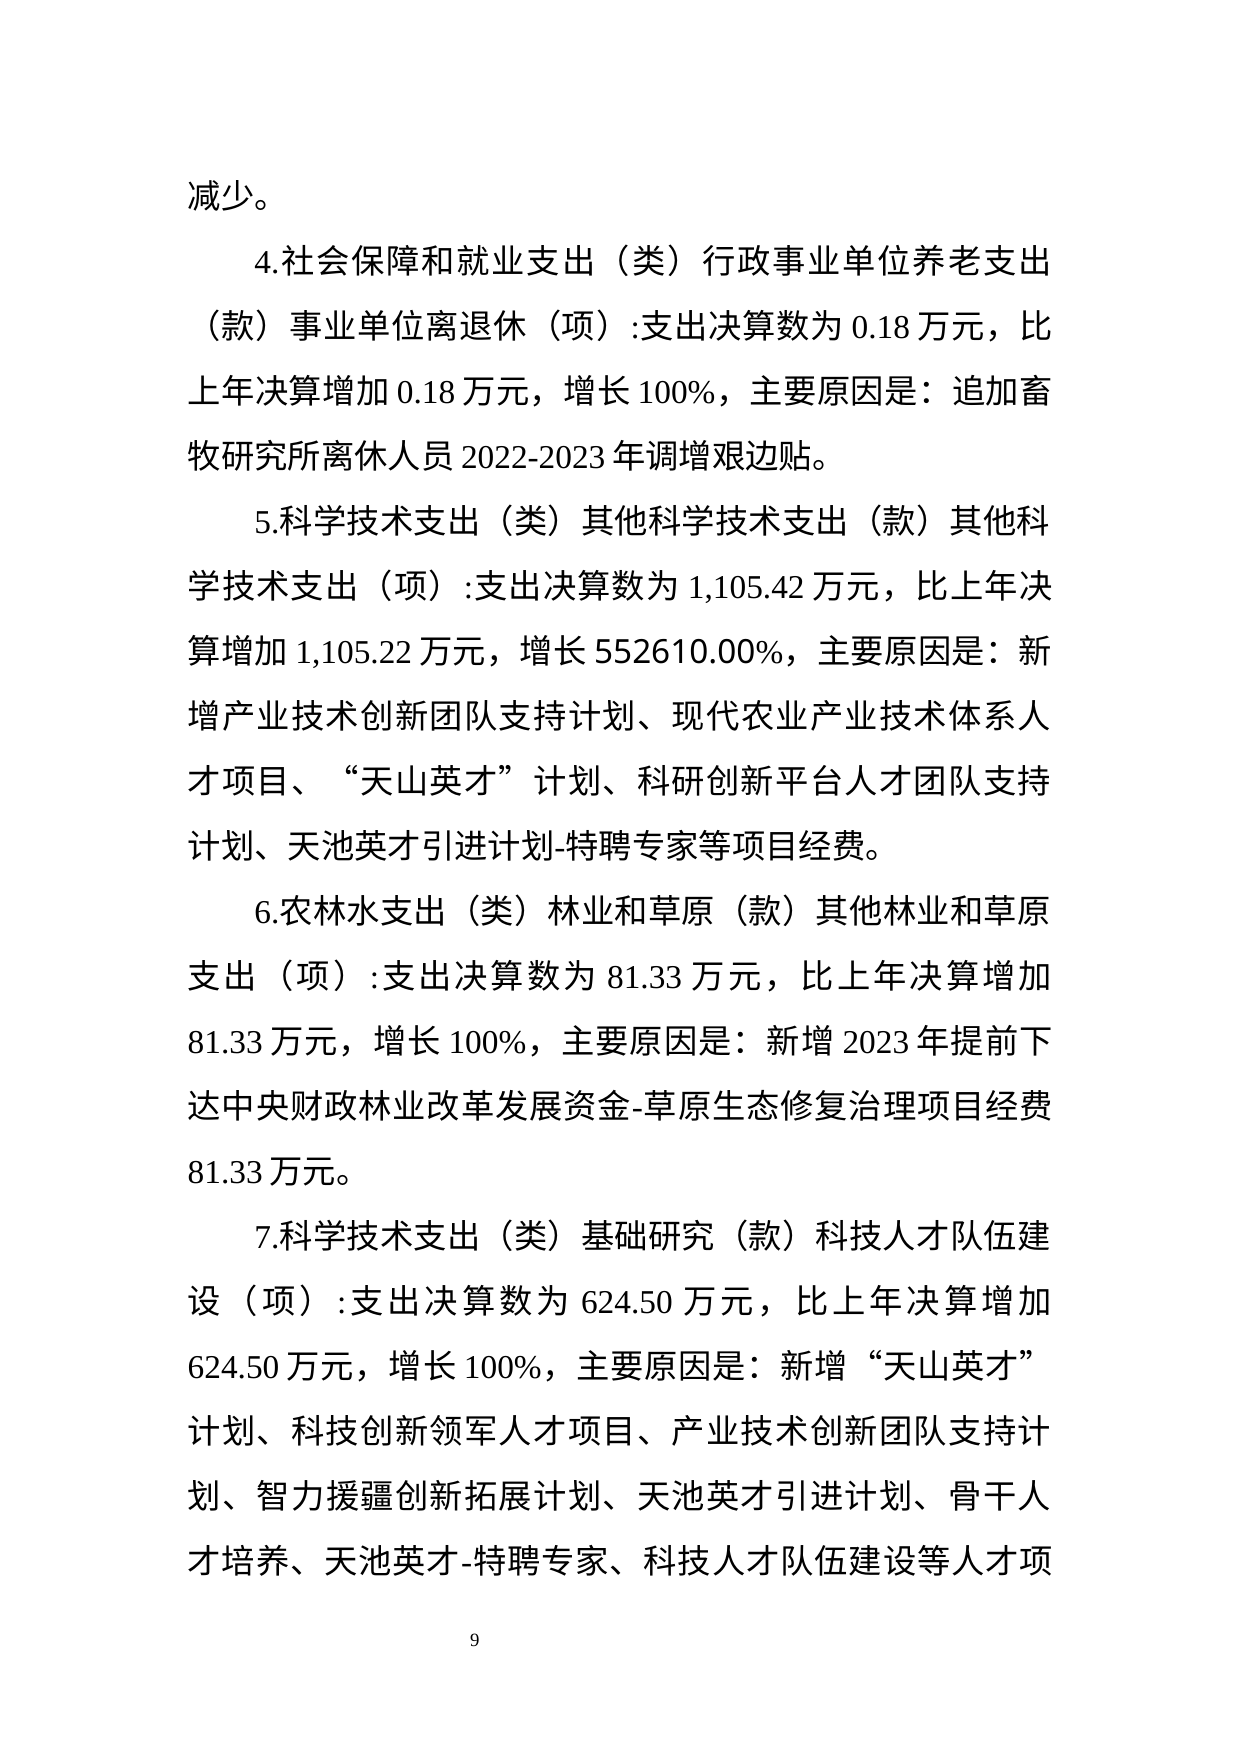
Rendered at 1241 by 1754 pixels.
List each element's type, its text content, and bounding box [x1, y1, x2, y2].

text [187, 1202, 1053, 1592]
text 5.科学技术支出（类）其他科学技术支出（款）其他科学技术支出（项）:支出决算数为1,105.42万元，比上年决算增加1,105.22万元，增长552610.00%，主要原因是：新增产业技术创新团队支持计划、现代农业产业技术体系人才项目、“天山英才”计划、科研创新平台人才团队支持计划、天池英才引进计划-特聘专家等项目经费。 [187, 487, 1053, 877]
text 6.农林水支出（类）林业和草原（款）其他林业和草原支出（项）:支出决算数为81.33万元，比上年决算增加81.33万元，增长100%，主要原因是：新增2023年提前下达中央财政林业改革发展资金-草原生态修复治理项目经费81.33万元。 [187, 877, 1053, 1202]
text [187, 162, 1053, 227]
text 4.社会保障和就业支出（类）行政事业单位养老支出（款）事业单位离退休（项）:支出决算数为0.18万元，比上年决算增加0.18万元，增长100%，主要原因是：追加畜牧研究所离休人员2022-2023年调增艰边贴。 [187, 227, 1053, 487]
